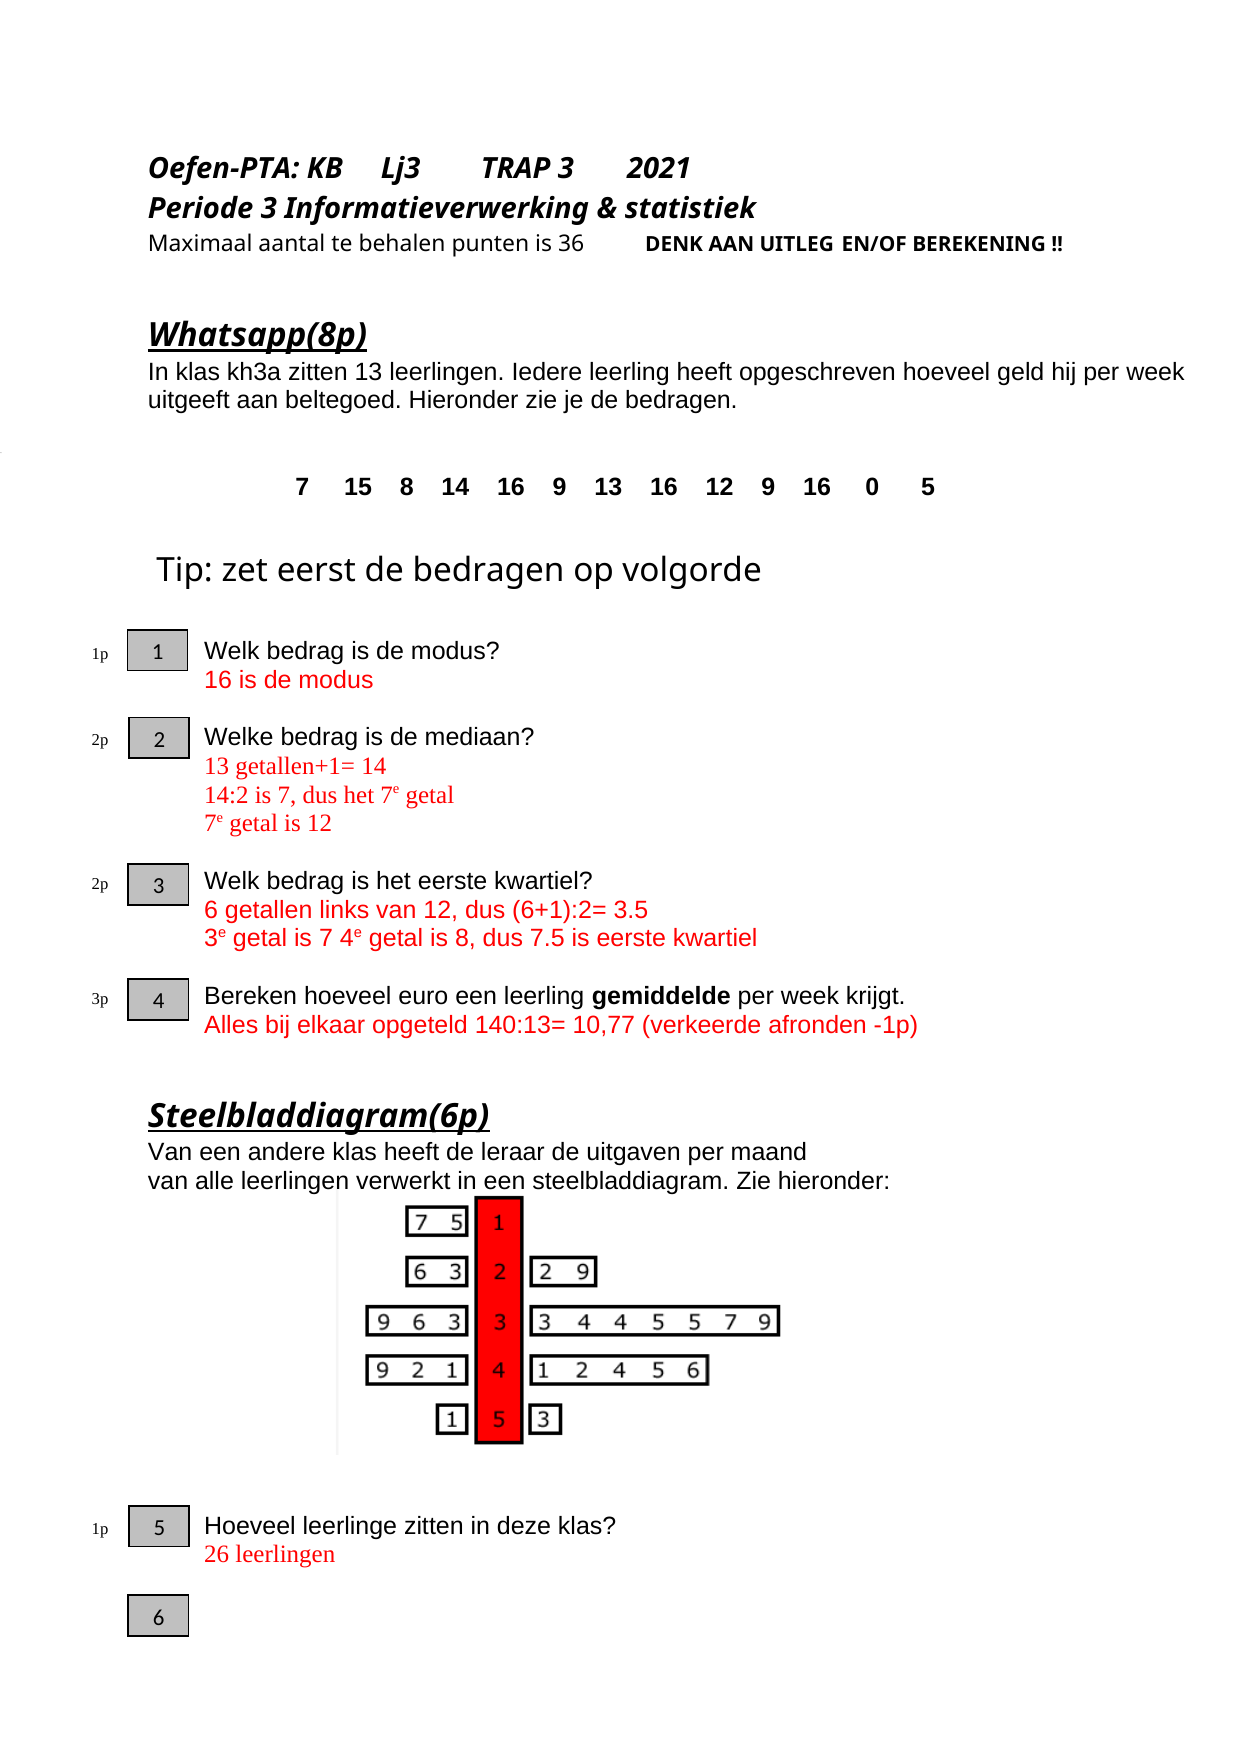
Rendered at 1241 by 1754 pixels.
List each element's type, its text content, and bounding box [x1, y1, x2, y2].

text Steelbladdiagram(6p) [148, 1091, 816, 1137]
text 2p Welke bedrag is de mediaan? [190, 722, 1093, 751]
text 3e getal is 7 4e getal is 8, dus 7.5 is eerste kwartiel [91, 923, 1093, 952]
text 7 15 8 14 16 9 13 16 12 9 16 0 5 [148, 472, 1226, 500]
text Van een andere klas heeft de leraar de uitgaven per maand [148, 1137, 1226, 1166]
text van alle leerlingen verwerkt in een steelbladdiagram. Zie hieronder: [148, 1166, 1226, 1194]
text Oefen-PTA: KB Lj3 TRAP 3 2021 Periode 3 Informatieverwerking & statistiek [148, 148, 815, 227]
text 7e getal is 12 [91, 808, 1093, 837]
text In klas kh3a zitten 13 leerlingen. Iedere leerling heeft opgeschreven hoeveel geld hij per week uitgeeft aan beltegoed. Hieronder zie je de bedragen. [148, 357, 1226, 414]
text 14:2 is 7, dus het 7e getal [91, 780, 1093, 808]
text 1p Welk bedrag is de modus? [188, 636, 1093, 665]
text 2p Welk bedrag is het eerste kwartiel? [189, 866, 1093, 895]
text Alles bij elkaar opgeteld 140:13= 10,77 (verkeerde afronden -1p) [91, 1010, 1093, 1038]
text Whatsapp(8p) [148, 311, 816, 357]
picture [335, 1194, 785, 1455]
text Maximaal aantal te behalen punten is 36 DENK AAN UITLEG EN/OF BEREKENING !! [148, 227, 1093, 258]
text 16 is de modus [91, 665, 1093, 693]
text 3p Bereken hoeveel euro een leerling gemiddelde per week krijgt. [189, 981, 1093, 1010]
text 1p Hoeveel leerlinge zitten in deze klas? [190, 1511, 1093, 1539]
text 26 leerlingen [91, 1539, 1093, 1568]
text 13 getallen+1= 14 [91, 751, 1093, 780]
text Tip: zet eerst de bedragen op volgorde [148, 546, 816, 591]
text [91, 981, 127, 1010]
text 6 getallen links van 12, dus (6+1):2= 3.5 [91, 895, 1093, 923]
